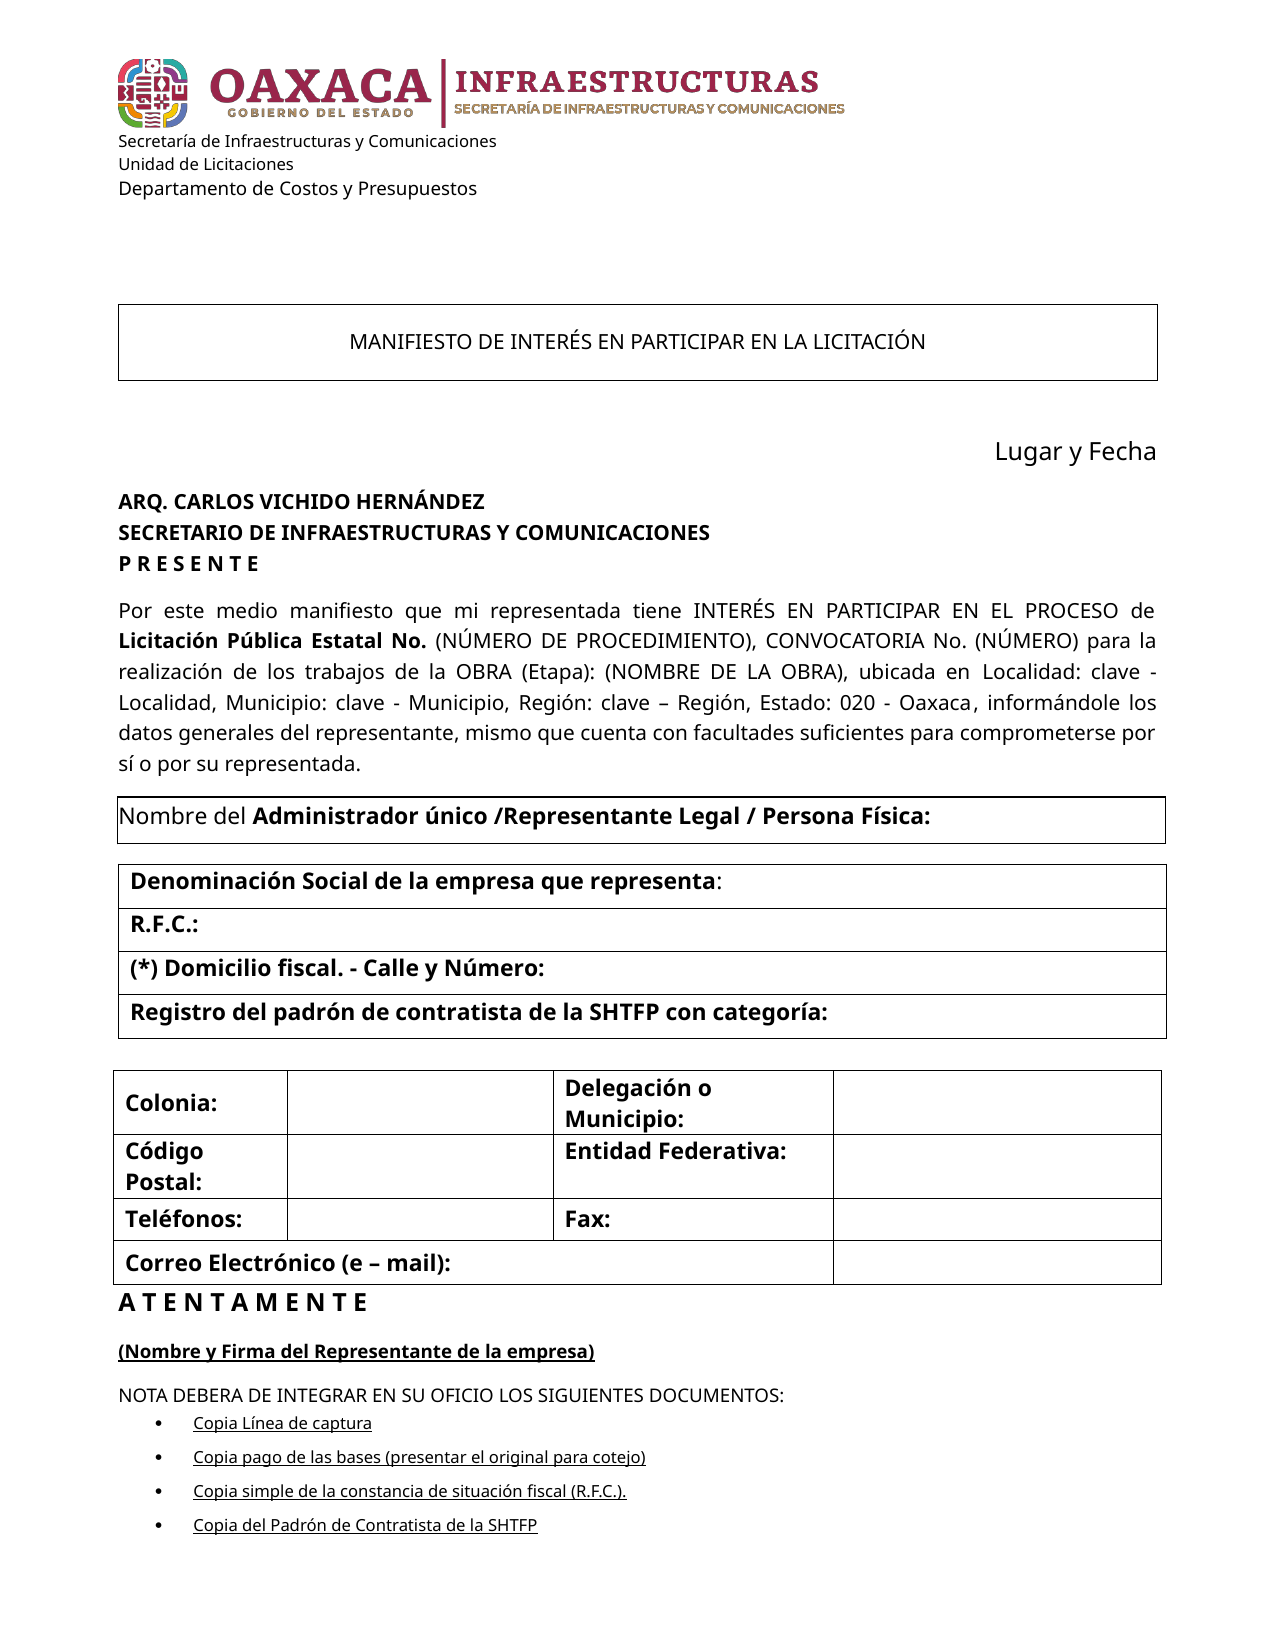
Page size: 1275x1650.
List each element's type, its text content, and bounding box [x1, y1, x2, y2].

table_cell Registro del padrón de contratista de la SHTFP con categoría: [119, 995, 1166, 1037]
table_header [834, 1071, 1161, 1134]
table_cell Entidad Federativa: [554, 1135, 833, 1197]
text Nombre del Administrador único /Representante Legal / Persona Física: [118, 798, 1165, 843]
table_cell Teléfonos: [114, 1199, 287, 1240]
table_header Denominación Social de la empresa que representa: [119, 865, 1166, 907]
table_cell Código Postal: [114, 1135, 287, 1197]
picture [118, 59, 868, 130]
table_header Colonia: [114, 1071, 287, 1134]
text ARQ. CARLOS VICHIDO HERNÁNDEZ [118, 487, 1157, 516]
text A T E N T A M E N T E [118, 1285, 1157, 1319]
text NOTA DEBERA DE INTEGRAR EN SU OFICIO LOS SIGUIENTES DOCUMENTOS: [118, 1383, 1157, 1408]
list Copia Línea de captura [156, 1412, 1157, 1434]
list Copia simple de la constancia de situación fiscal (R.F.C.). [156, 1480, 1157, 1503]
text SECRETARIO DE INFRAESTRUCTURAS Y COMUNICACIONES [118, 518, 1157, 547]
table_cell [288, 1199, 553, 1240]
text P R E S E N T E [118, 549, 1157, 577]
table_cell Correo Electrónico (e – mail): [114, 1241, 833, 1284]
table_cell R.F.C.: [119, 909, 1166, 951]
list Copia pago de las bases (presentar el original para cotejo) [156, 1446, 1157, 1469]
text Lugar y Fecha [118, 434, 1157, 468]
table_cell [834, 1241, 1161, 1284]
table_header [288, 1071, 553, 1134]
text (Nombre y Firma del Representante de la empresa) [118, 1338, 1157, 1364]
table_cell Fax: [554, 1199, 833, 1240]
table_header Delegación o Municipio: [554, 1071, 833, 1134]
table_header MANIFIESTO DE INTERÉS EN PARTICIPAR EN LA LICITACIÓN [119, 305, 1157, 380]
table_cell [834, 1199, 1161, 1240]
list Copia del Padrón de Contratista de la SHTFP [156, 1514, 1157, 1537]
table_cell [834, 1135, 1161, 1197]
table_cell [288, 1135, 553, 1197]
text Por este medio manifiesto que mi representada tiene INTERÉS EN PARTICIPAR EN EL PROCESO de Licitación Pública Estatal No. (NÚMERO DE PROCEDIMIENTO), CONVOCATORIA No. (NÚMERO) para la realización de los trabajos de la OBRA (Etapa): (NOMBRE DE LA OBRA), ubicada en Localidad: clave - Localidad, Municipio: clave - Municipio, Región: clave – Región, Estado: 020 - Oaxaca, informándole los datos generales del representante, mismo que cuenta con facultades suficientes para comprometerse por sí o por su representada. [118, 596, 1157, 778]
table_cell (*) Domicilio fiscal. - Calle y Número: [119, 952, 1166, 994]
